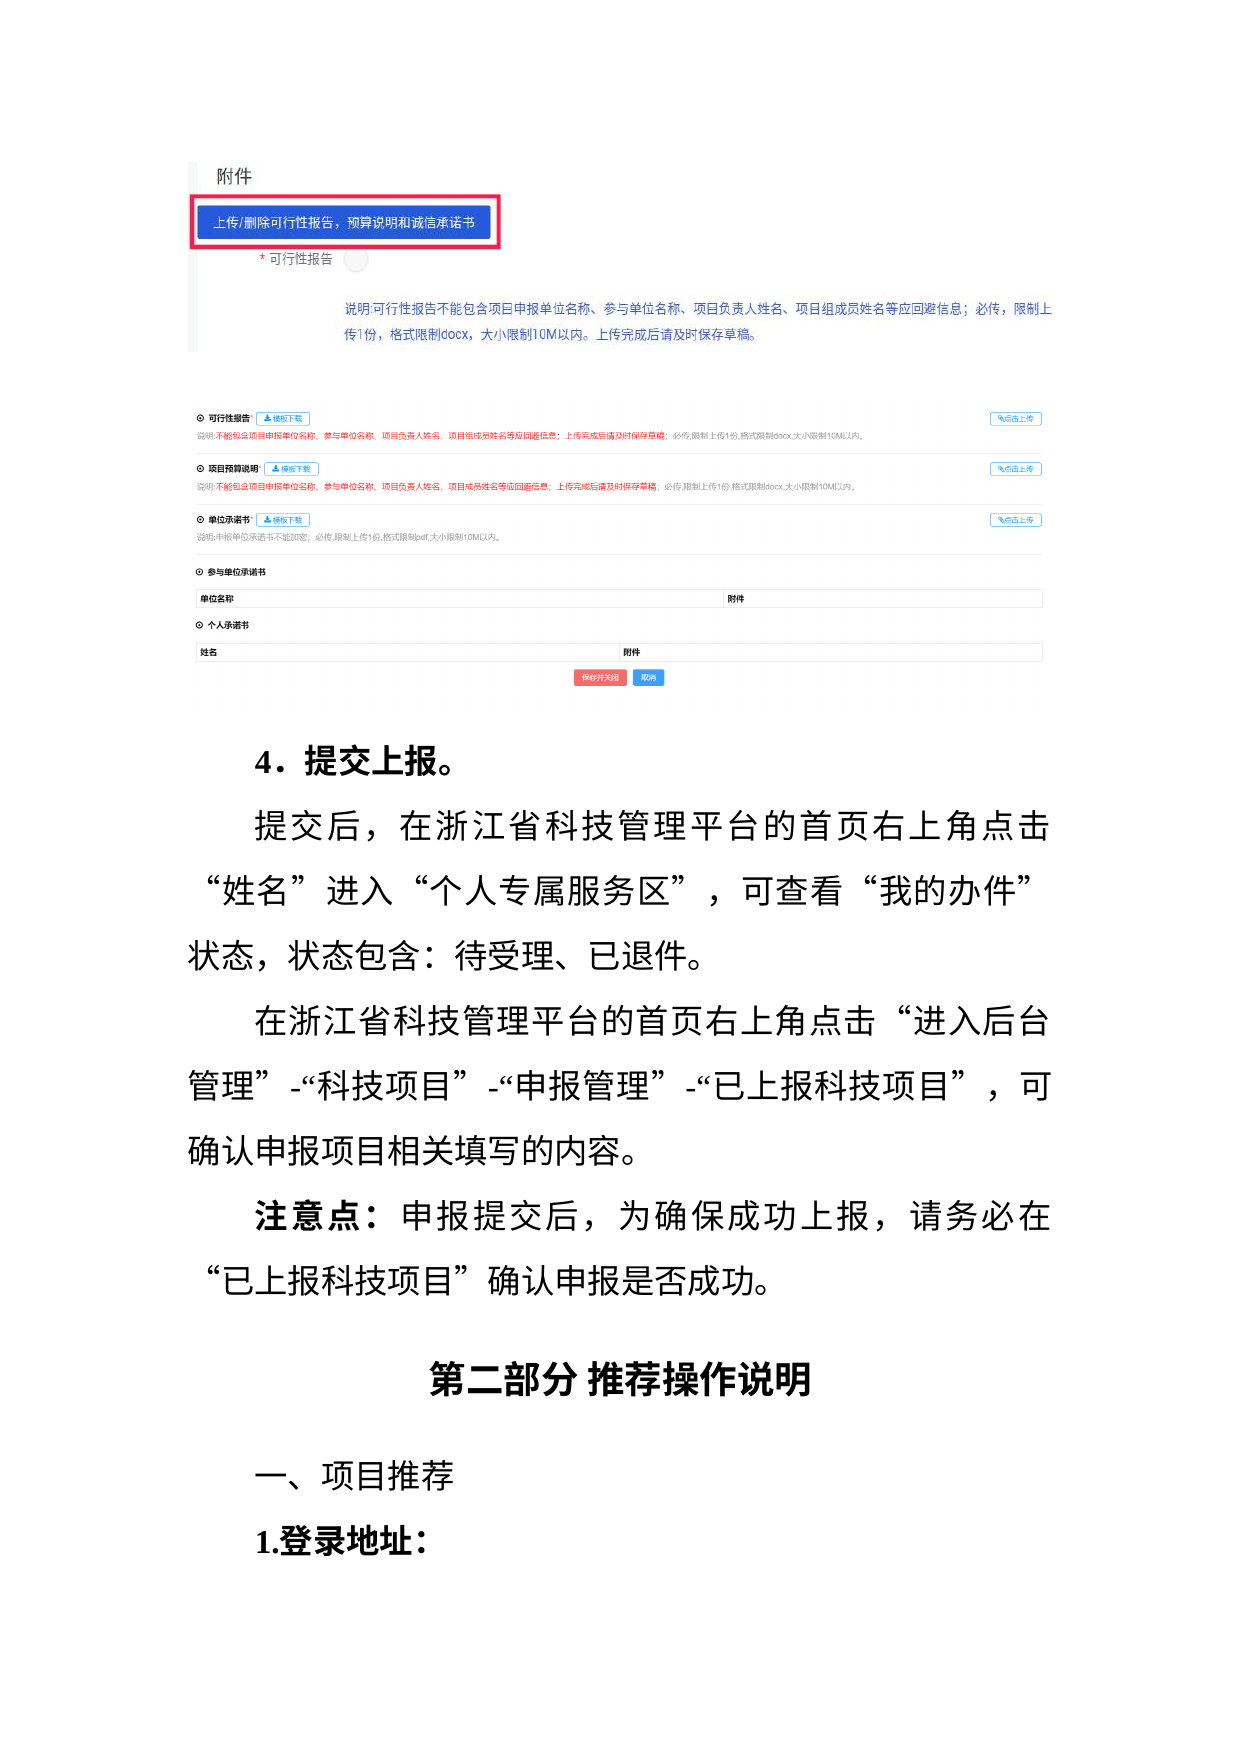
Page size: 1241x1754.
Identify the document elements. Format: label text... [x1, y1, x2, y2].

text 4．提交上报。 [187, 727, 1053, 792]
list 在浙江省科技管理平台的首页右上角点击“进入后台管理”-“科技项目”-“申报管理”-“已上报科技项目”，可确认申报项目相关填写的内容。 [187, 987, 1053, 1182]
picture [187, 402, 1052, 713]
text 第二部分 推荐操作说明 [187, 1344, 1053, 1409]
text 注意点：申报提交后，为确保成功上报，请务必在“已上报科技项目”确认申报是否成功。 [187, 1182, 1053, 1312]
text 一、项目推荐 [187, 1442, 1053, 1507]
list 提交后，在浙江省科技管理平台的首页右上角点击“姓名”进入“个人专属服务区”，可查看“我的办件”状态，状态包含：待受理、已退件。 [187, 792, 1053, 987]
picture [187, 162, 1053, 352]
text 1.登录地址： [187, 1507, 1053, 1572]
